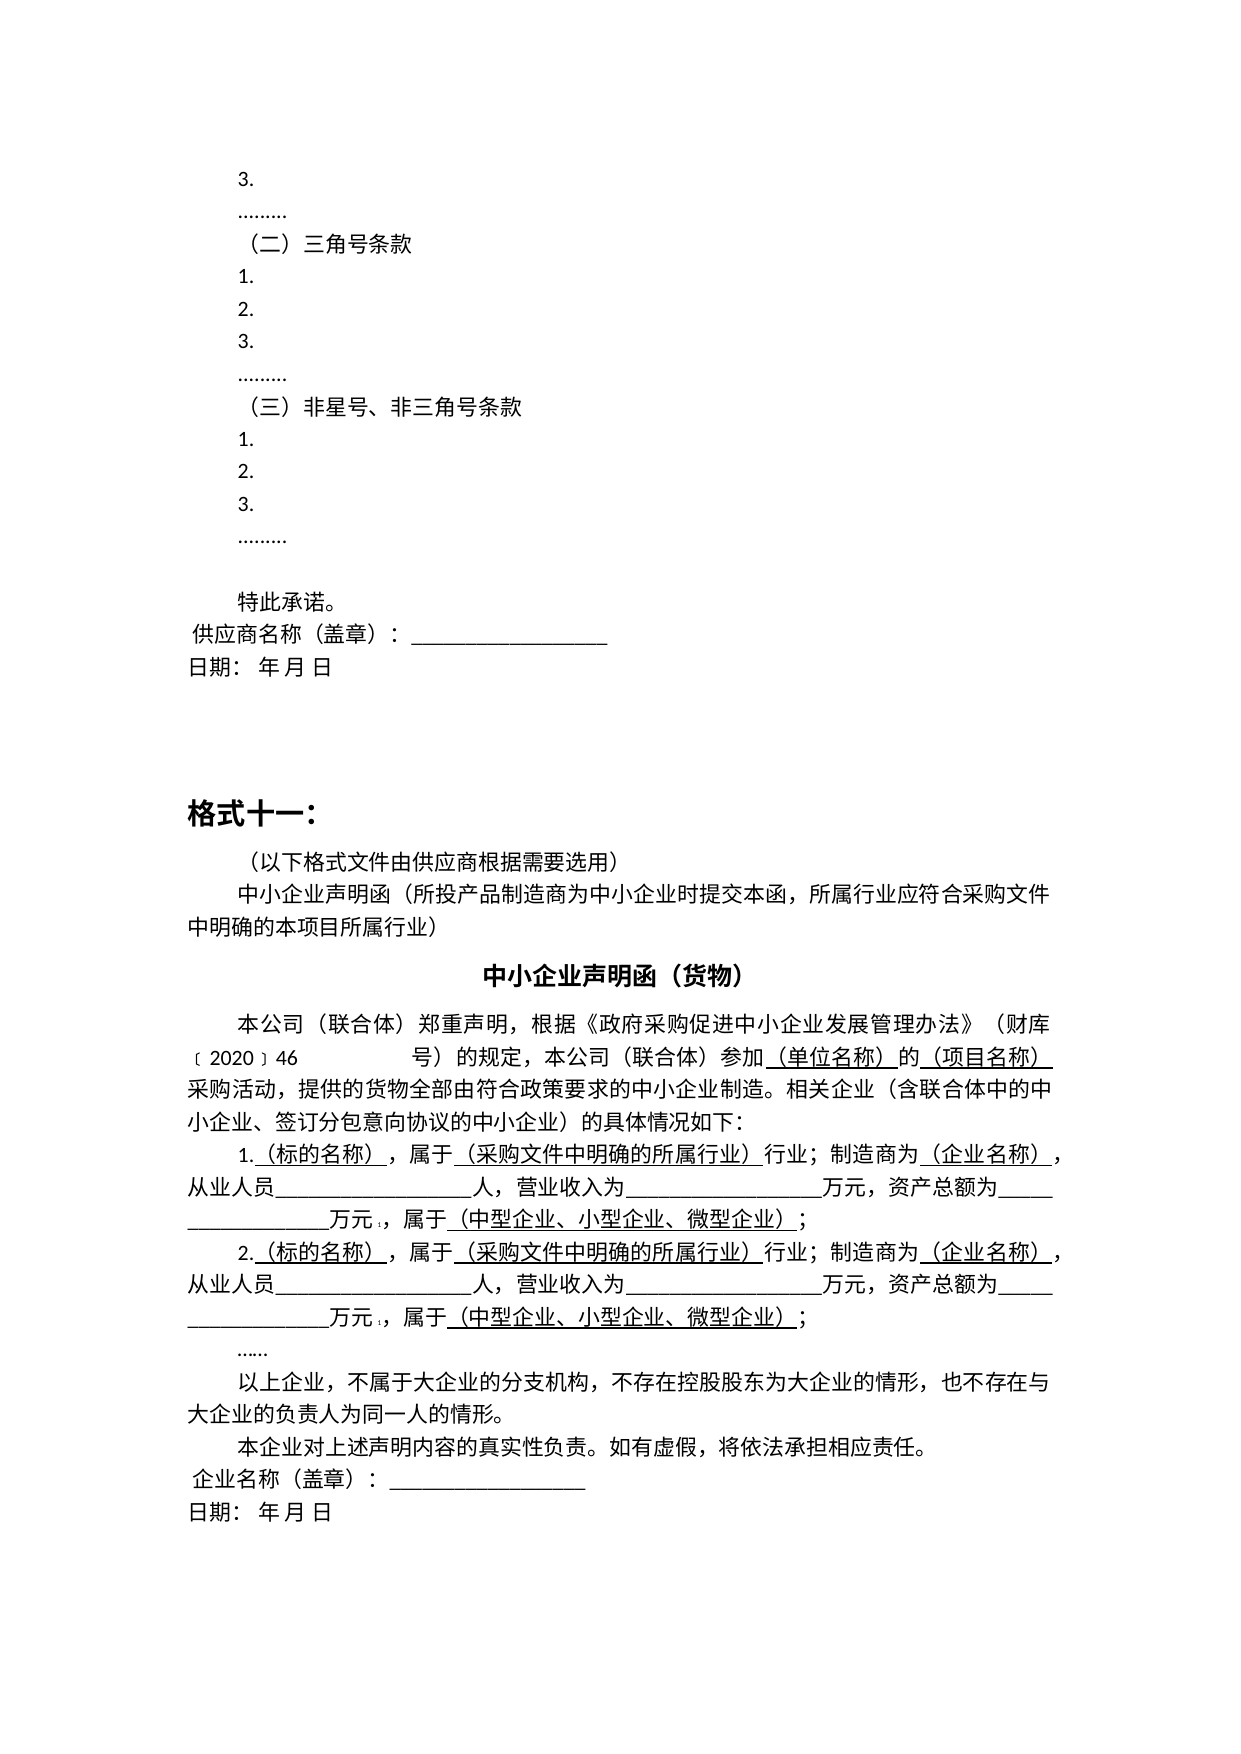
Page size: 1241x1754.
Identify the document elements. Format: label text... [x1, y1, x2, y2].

text 1. [187, 259, 1053, 292]
text （以下格式文件由供应商根据需要选用） [187, 844, 1053, 877]
text 特此承诺。 [187, 584, 1053, 617]
text 本公司（联合体）郑重声明，根据《政府采购促进中小企业发展管理办法》（财库﹝2020﹞46 号）的规定，本公司（联合体）参加（单位名称）的（项目名称）采购活动，提供的货物全部由符合政策要求的中小企业制造。相关企业（含联合体中的中小企业、签订分包意向协议的中小企业）的具体情况如下： [187, 1007, 1053, 1137]
text ......... [187, 357, 1053, 389]
text （三）非星号、非三角号条款 [187, 389, 1053, 422]
text 供应商名称（盖章）：__________________ [187, 617, 1053, 649]
text 格式十一： [187, 779, 1053, 844]
text 日期： 年 月 日 [187, 1494, 1053, 1527]
text ......... [187, 194, 1053, 227]
text 3. [187, 324, 1053, 357]
text 2.（标的名称），属于（采购文件中明确的所属行业）行业；制造商为（企业名称），从业人员__________________人，营业收入为__________________万元，资产总额为__________________万元1，属于（中型企业、小型企业、微型企业）； [187, 1234, 1053, 1332]
text 日期： 年 月 日 [187, 649, 1053, 682]
text （二）三角号条款 [187, 227, 1053, 259]
text 中小企业声明函（所投产品制造商为中小企业时提交本函，所属行业应符合采购文件中明确的本项目所属行业） [187, 877, 1053, 942]
text 1.（标的名称），属于（采购文件中明确的所属行业）行业；制造商为（企业名称），从业人员__________________人，营业收入为__________________万元，资产总额为__________________万元1，属于（中型企业、小型企业、微型企业）； [187, 1137, 1053, 1234]
text 企业名称（盖章）：__________________ [187, 1462, 1053, 1494]
text ......... [187, 519, 1053, 584]
text 3. [187, 487, 1053, 519]
text 3. [187, 162, 1053, 194]
text …… [187, 1332, 1053, 1364]
text 2. [187, 454, 1053, 487]
text 2. [187, 292, 1053, 324]
text 本企业对上述声明内容的真实性负责。如有虚假，将依法承担相应责任。 [187, 1429, 1053, 1462]
text 以上企业，不属于大企业的分支机构，不存在控股股东为大企业的情形，也不存在与大企业的负责人为同一人的情形。 [187, 1364, 1053, 1429]
text 中小企业声明函（货物） [187, 942, 1053, 1007]
text 1. [187, 422, 1053, 454]
